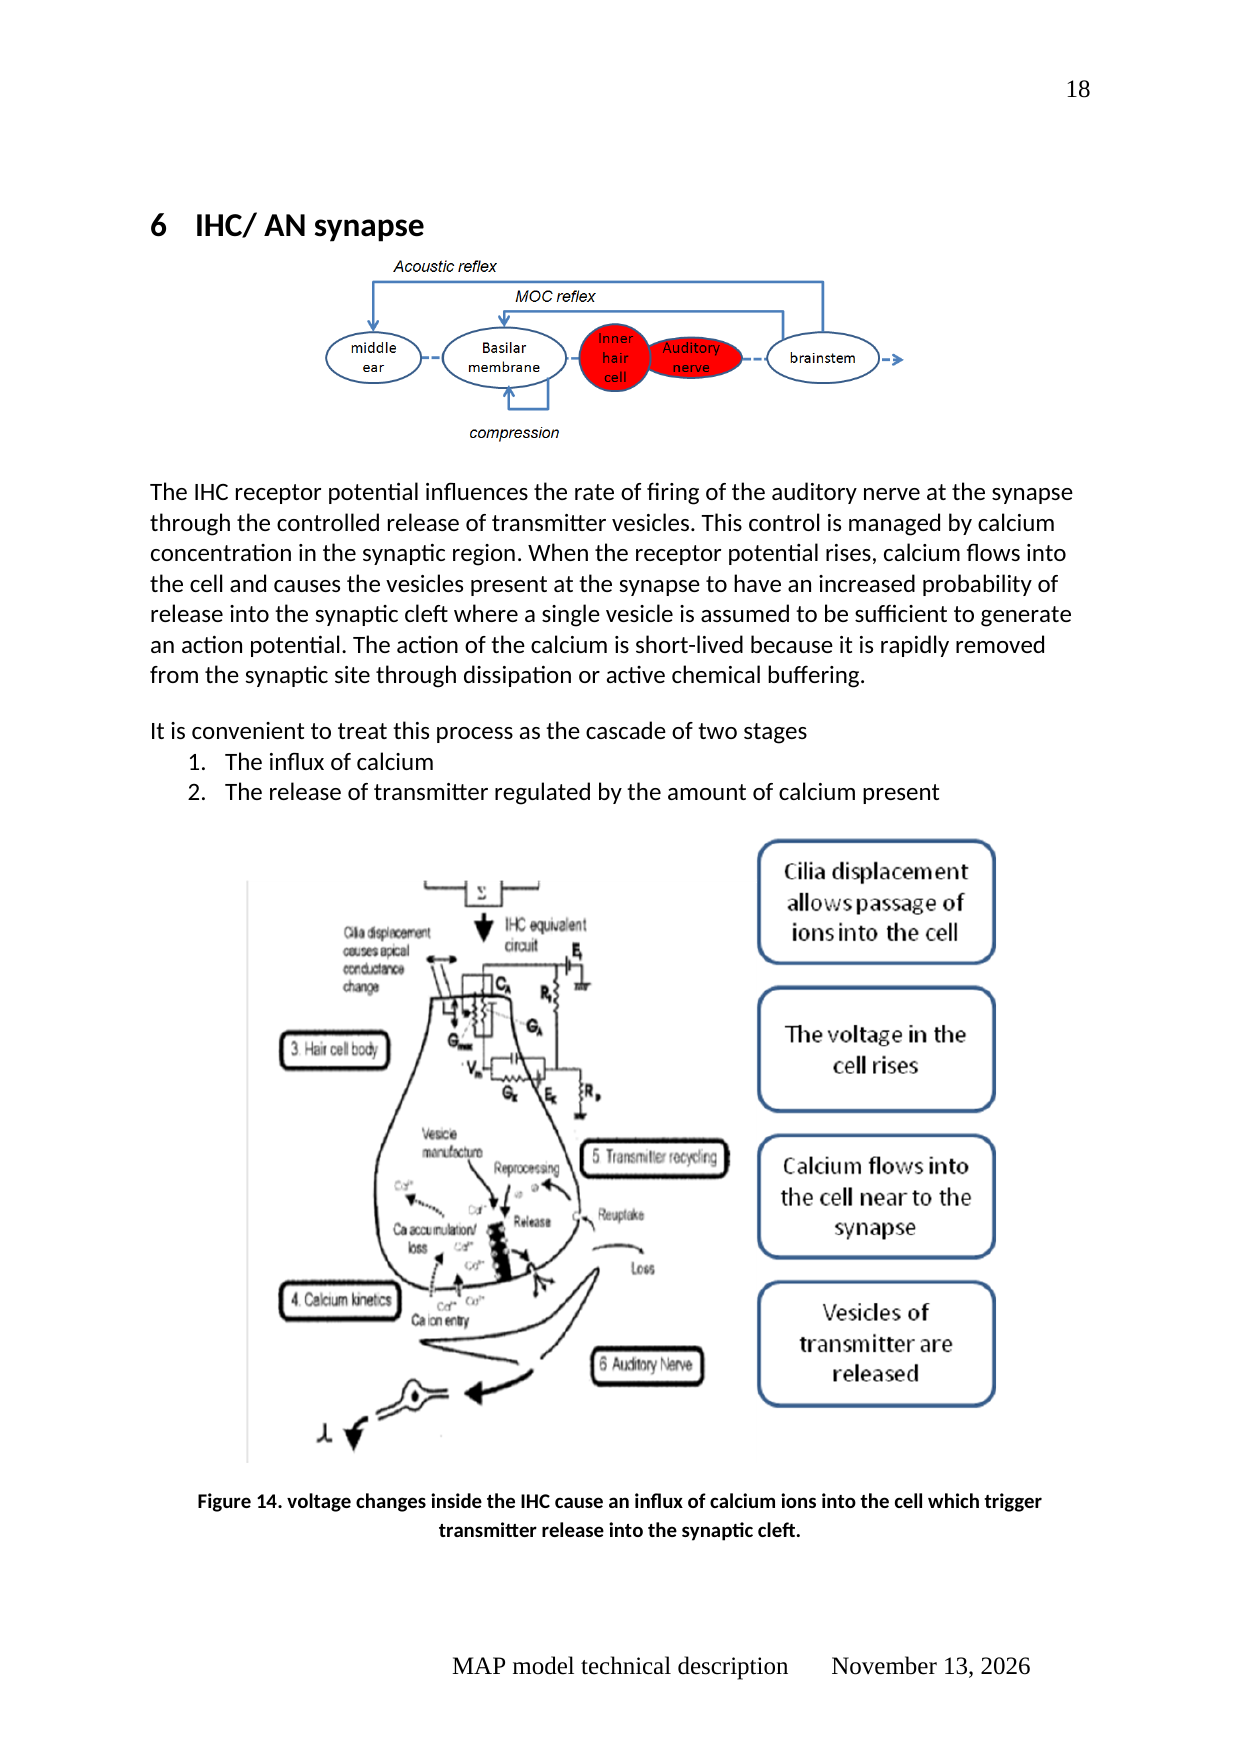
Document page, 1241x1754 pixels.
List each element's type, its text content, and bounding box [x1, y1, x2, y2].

picture [324, 250, 916, 446]
text It is convenient to treat this process as the cascade of two stages [150, 715, 1090, 746]
list The influx of calcium [187, 746, 1090, 776]
text Figure 14. voltage changes inside the IHC cause an influx of calcium ions into the cell which trigger transmitter release into the synaptic cleft. [150, 1488, 1090, 1543]
subtitle IHC/ AN synapse [150, 204, 1090, 244]
text The IHC receptor potential influences the rate of firing of the auditory nerve at the synapse through the controlled release of transmitter vesicles. This control is managed by calcium concentration in the synaptic region. When the receptor potential rises, calcium flows into the cell and causes the vesicles present at the synapse to have an increased probability of release into the synaptic cleft where a single vesicle is assumed to be sufficient to generate an action potential. The action of the calcium is short-lived because it is rapidly removed from the synaptic site through dissipation or active chemical buffering. [150, 477, 1090, 690]
picture [244, 837, 997, 1464]
list The release of transmitter regulated by the amount of calcium present [187, 776, 1090, 807]
